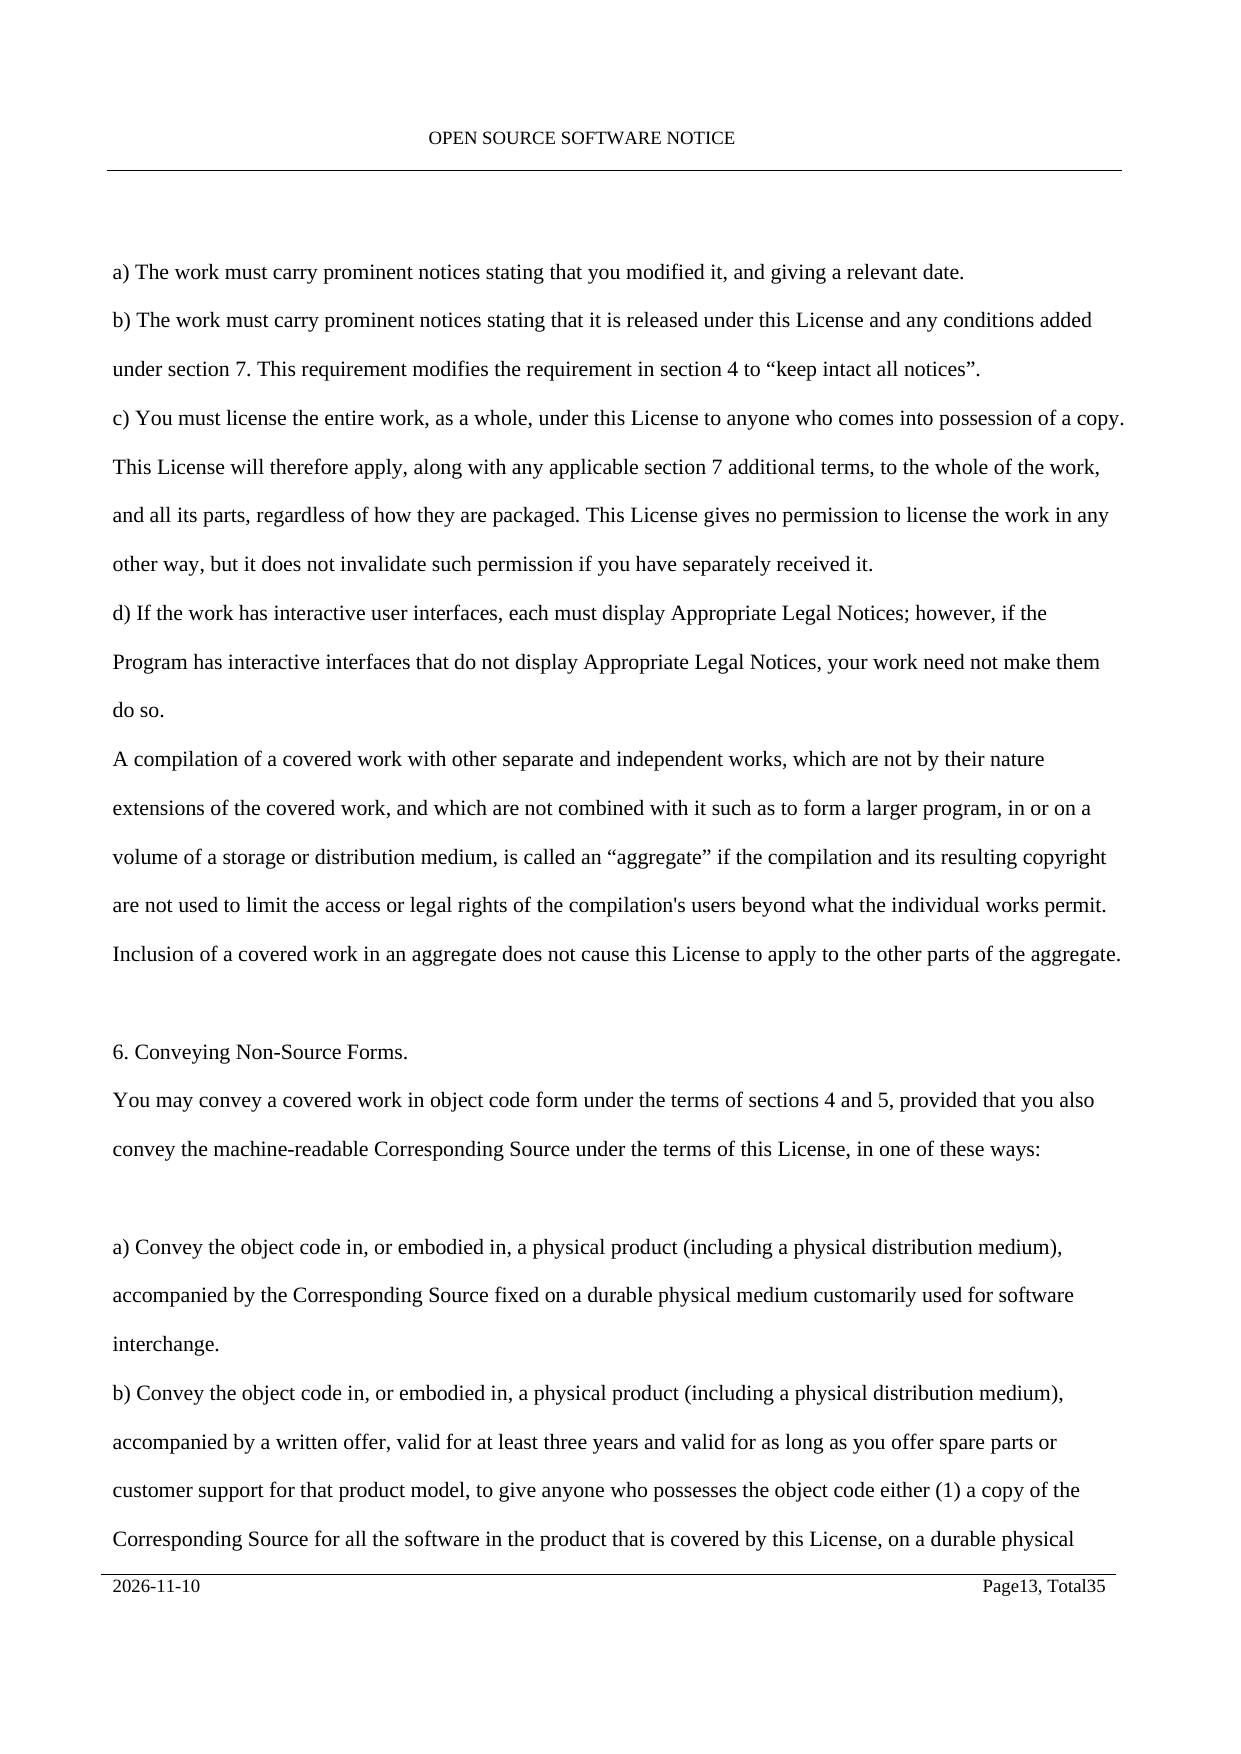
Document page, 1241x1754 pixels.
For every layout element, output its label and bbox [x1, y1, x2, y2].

text [112, 206, 1128, 1555]
